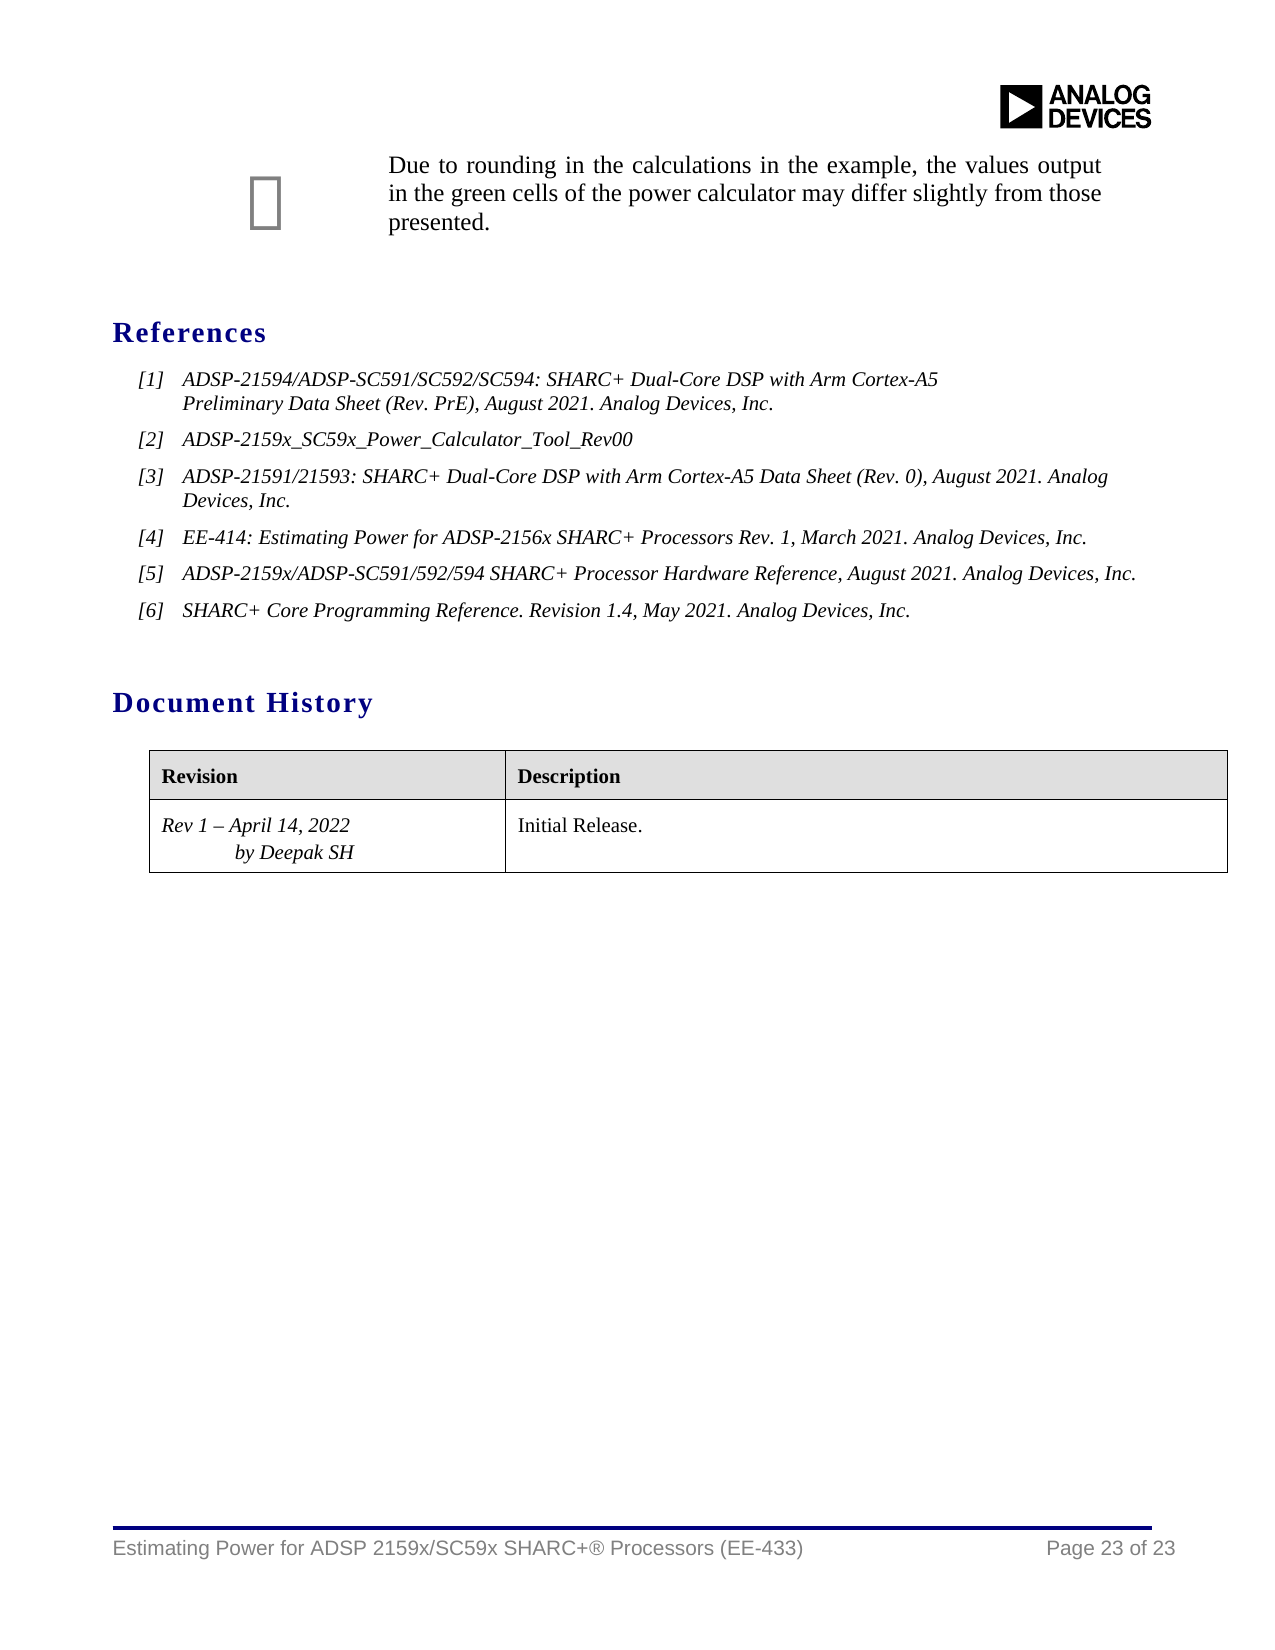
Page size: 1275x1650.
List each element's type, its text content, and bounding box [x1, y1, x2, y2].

table_cell Rev 1 – April 14, 2022 by Deepak SH [150, 800, 505, 872]
subtitle References [112, 315, 1152, 349]
table_header Due to rounding in the calculations in the example, the values output in the green cells of the power calculator may differ slightly from those presented. [353, 150, 1123, 265]
list SHARC+ Core Programming Reference. Revision 1.4, May 2021. Analog Devices, Inc. [137, 598, 1152, 622]
list ADSP-2159x_SC59x_Power_Calculator_Tool_Rev00 [137, 427, 1152, 451]
table_header  [223, 150, 353, 265]
list ADSP-21594/ADSP-SC591/SC592/SC594: SHARC+ Dual-Core DSP with Arm Cortex-A5 Preliminary Data Sheet (Rev. PrE), August 2021. Analog Devices, Inc. [137, 366, 1033, 414]
list ADSP-2159x/ADSP-SC591/592/594 SHARC+ Processor Hardware Reference, August 2021. Analog Devices, Inc. [137, 561, 1152, 585]
table_cell Initial Release. [506, 800, 1227, 872]
list ADSP-21591/21593: SHARC+ Dual-Core DSP with Arm Cortex-A5 Data Sheet (Rev. 0), August 2021. Analog Devices, Inc. [137, 464, 1152, 512]
subtitle Document History [112, 685, 1152, 719]
table_header Revision [150, 751, 505, 799]
table_header Description [506, 751, 1227, 799]
list EE-414: Estimating Power for ADSP-2156x SHARC+ Processors Rev. 1, March 2021. Analog Devices, Inc. [137, 524, 1152, 549]
